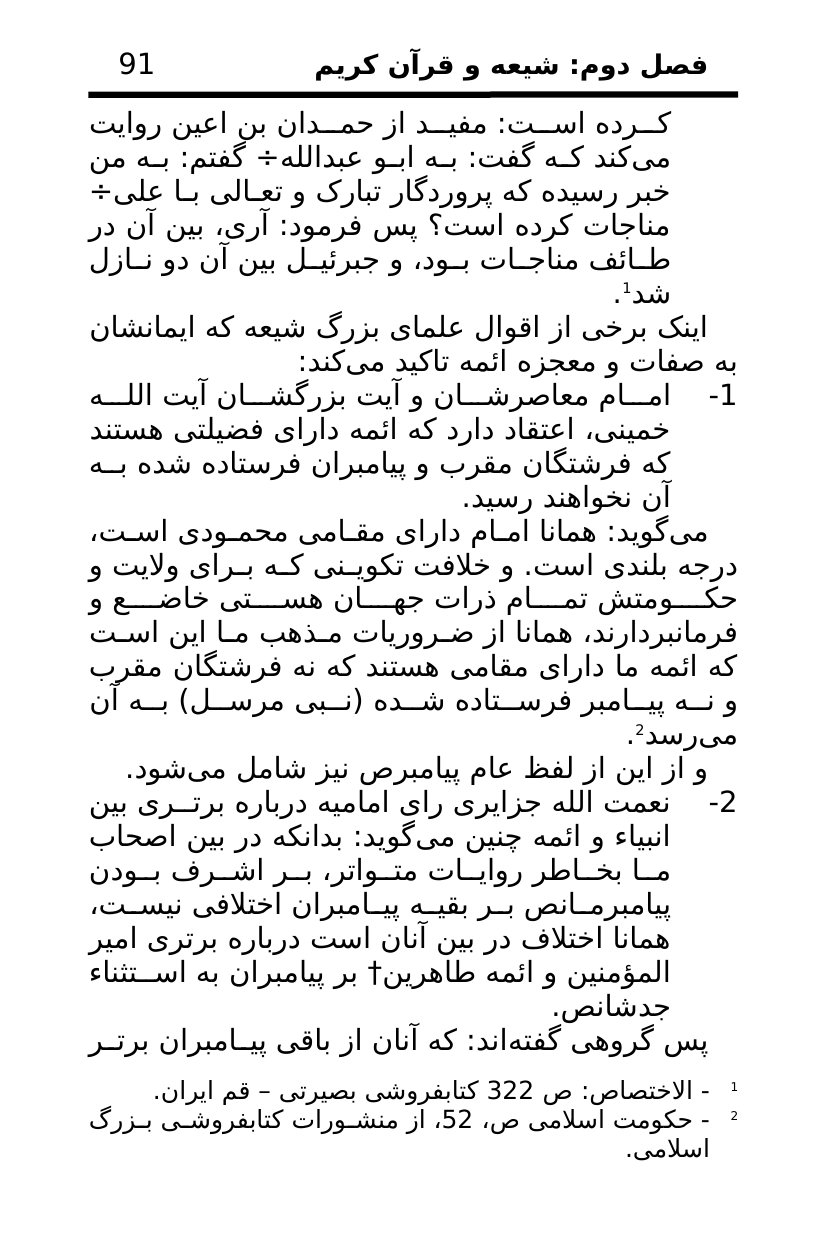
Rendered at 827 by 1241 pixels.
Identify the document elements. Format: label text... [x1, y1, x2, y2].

text و از این از لفظ عام پیامبرص نیز شامل می‌شود. [89, 752, 738, 786]
text می‌گوید: همانا امام دارای مقامی محمودی است، درجه بلندی است. و خلافت تکوینی که برای ولایت و حکومتش تمام ذرات جهان هستی خاضع و فرمانبردارند، همانا از ضروریات مذهب ما این است که ائمه ما دارای مقامی هستند که نه فرشتگان مقرب و نه پیامبر فرستاده شده (نبی مرسل) به آن می‌رسد. [89, 514, 738, 752]
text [89, 1023, 738, 1057]
text اینک برخی از اقوال علمای بزرگ شیعه که ایمانشان به صفات و معجزه ائمه تاکید می‌کند: [89, 310, 738, 378]
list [89, 106, 708, 310]
list نعمت الله جزایری رای امامیه درباره برتری بین انبیاء و ائمه چنین می‌گوید: بدانکه در بین اصحاب ما بخاطر روایات متواتر، بر اشرف بودن پیامبرمانص بر بقیه پیامبران اختلافی نیست، همانا اختلاف در بین آنان است درباره برتری امیر المؤمنین و ائمه طاهرین† بر پیامبران به استثناء جدشانص. [89, 786, 708, 1023]
list امام معاصرشان و آیت بزرگشان آیت الله خمینی، اعتقاد دارد که ائمه دارای فضیلتی هستند که فرشتگان مقرب و پیامبران فرستاده شده به آن نخواهند رسید. [89, 378, 708, 514]
